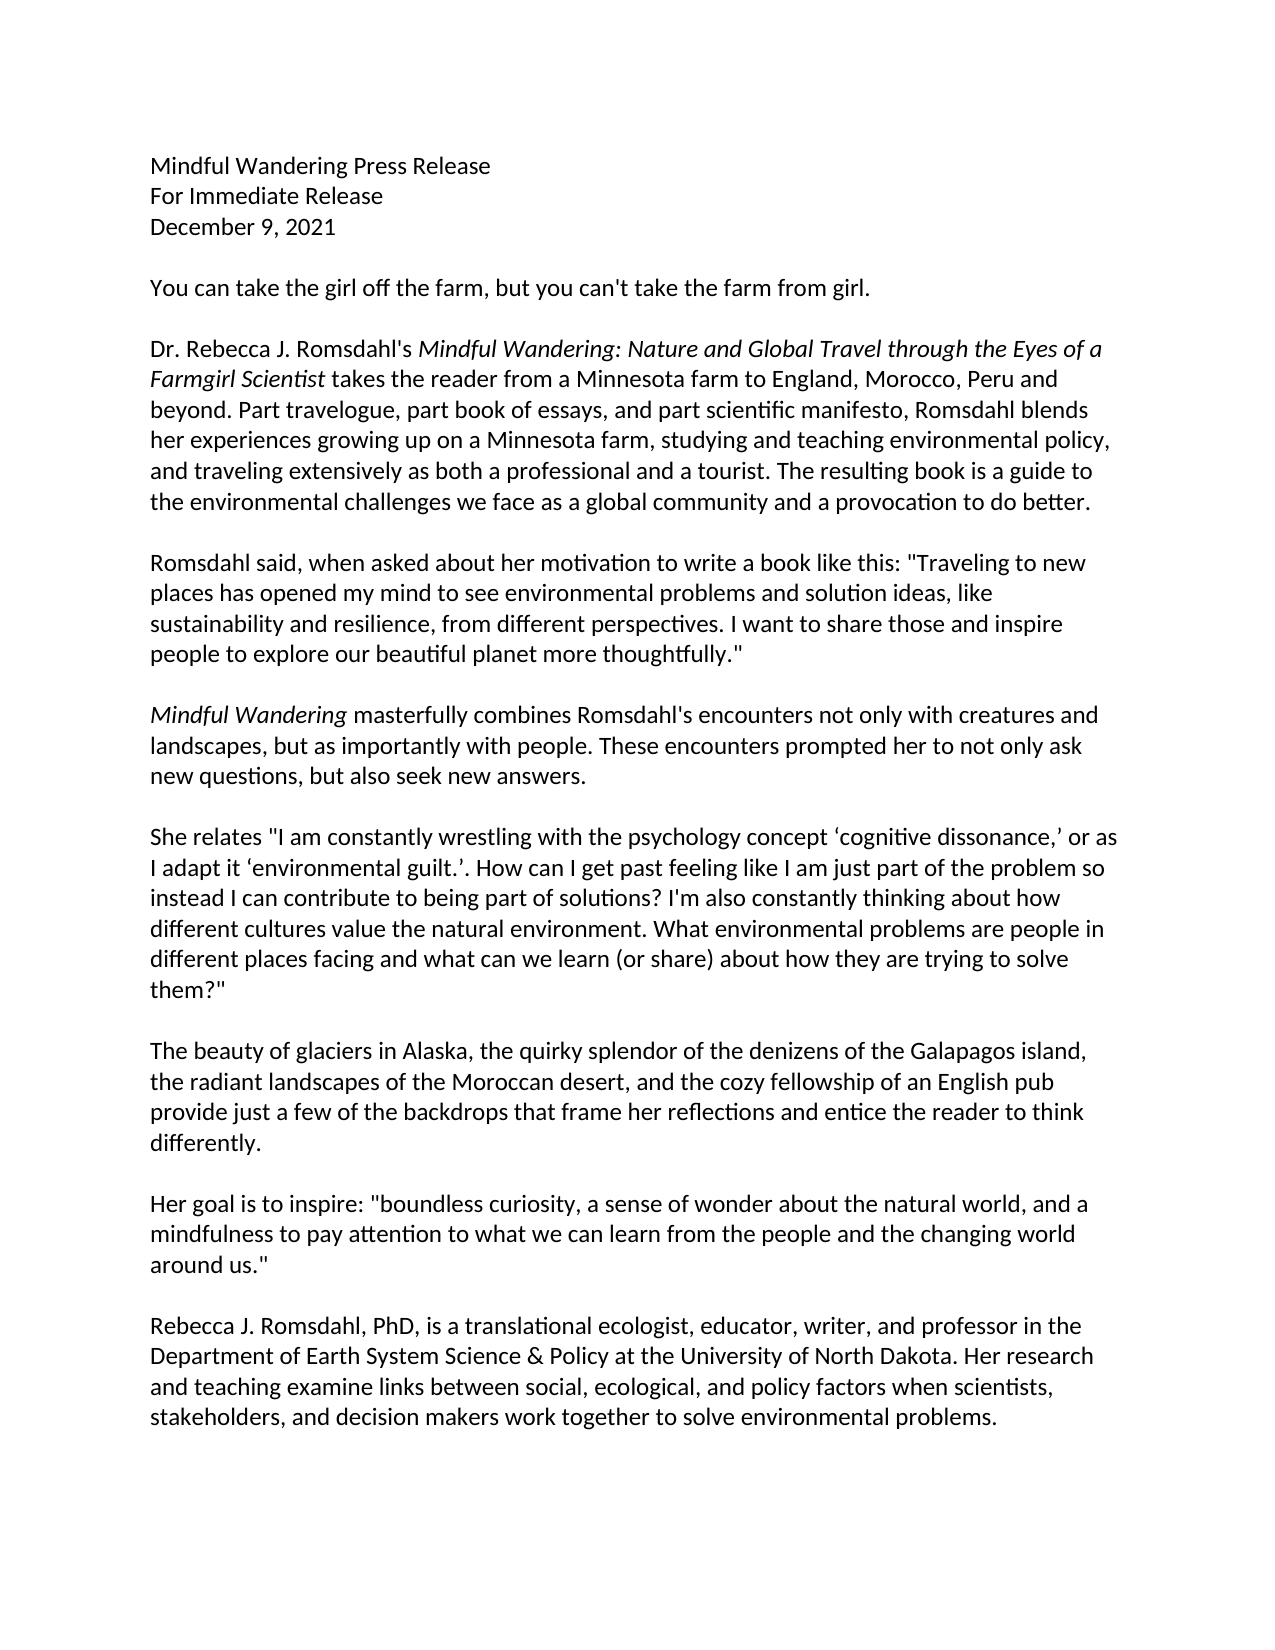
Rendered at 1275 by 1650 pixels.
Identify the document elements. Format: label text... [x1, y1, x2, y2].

text The beauty of glaciers in Alaska, the quirky splendor of the denizens of the Galapagos island, the radiant landscapes of the Moroccan desert, and the cozy fellowship of an English pub provide just a few of the backdrops that frame her reflections and entice the reader to think differently. [150, 1035, 1125, 1157]
text Dr. Rebecca J. Romsdahl's Mindful Wandering: Nature and Global Travel through the Eyes of a Farmgirl Scientist takes the reader from a Minnesota farm to England, Morocco, Peru and beyond. Part travelogue, part book of essays, and part scientific manifesto, Romsdahl blends her experiences growing up on a Minnesota farm, studying and teaching environmental policy, and traveling extensively as both a professional and a tourist. The resulting book is a guide to the environmental challenges we face as a global community and a provocation to do better. [150, 333, 1125, 516]
text December 9, 2021 [150, 211, 1125, 242]
text For Immediate Release [150, 181, 1125, 211]
text Rebecca J. Romsdahl, PhD, is a translational ecologist, educator, writer, and professor in the Department of Earth System Science & Policy at the University of North Dakota. Her research and teaching examine links between social, ecological, and policy factors when scientists, stakeholders, and decision makers work together to solve environmental problems. [150, 1310, 1125, 1432]
text She relates "I am constantly wrestling with the psychology concept ‘cognitive dissonance,’ or as I adapt it ‘environmental guilt.’. How can I get past feeling like I am just part of the problem so instead I can contribute to being part of solutions? I'm also constantly thinking about how different cultures value the natural environment. What environmental problems are people in different places facing and what can we learn (or share) about how they are trying to solve them?" [150, 821, 1125, 1004]
text Her goal is to inspire: "boundless curiosity, a sense of wonder about the natural world, and a mindfulness to pay attention to what we can learn from the people and the changing world around us." [150, 1188, 1125, 1279]
text You can take the girl off the farm, but you can't take the farm from girl. [150, 272, 1125, 303]
text Mindful Wandering masterfully combines Romsdahl's encounters not only with creatures and landscapes, but as importantly with people. These encounters prompted her to not only ask new questions, but also seek new answers. [150, 699, 1125, 791]
text Romsdahl said, when asked about her motivation to write a book like this: "Traveling to new places has opened my mind to see environmental problems and solution ideas, like sustainability and resilience, from different perspectives. I want to share those and inspire people to explore our beautiful planet more thoughtfully." [150, 547, 1125, 669]
text Mindful Wandering Press Release [150, 150, 1125, 181]
